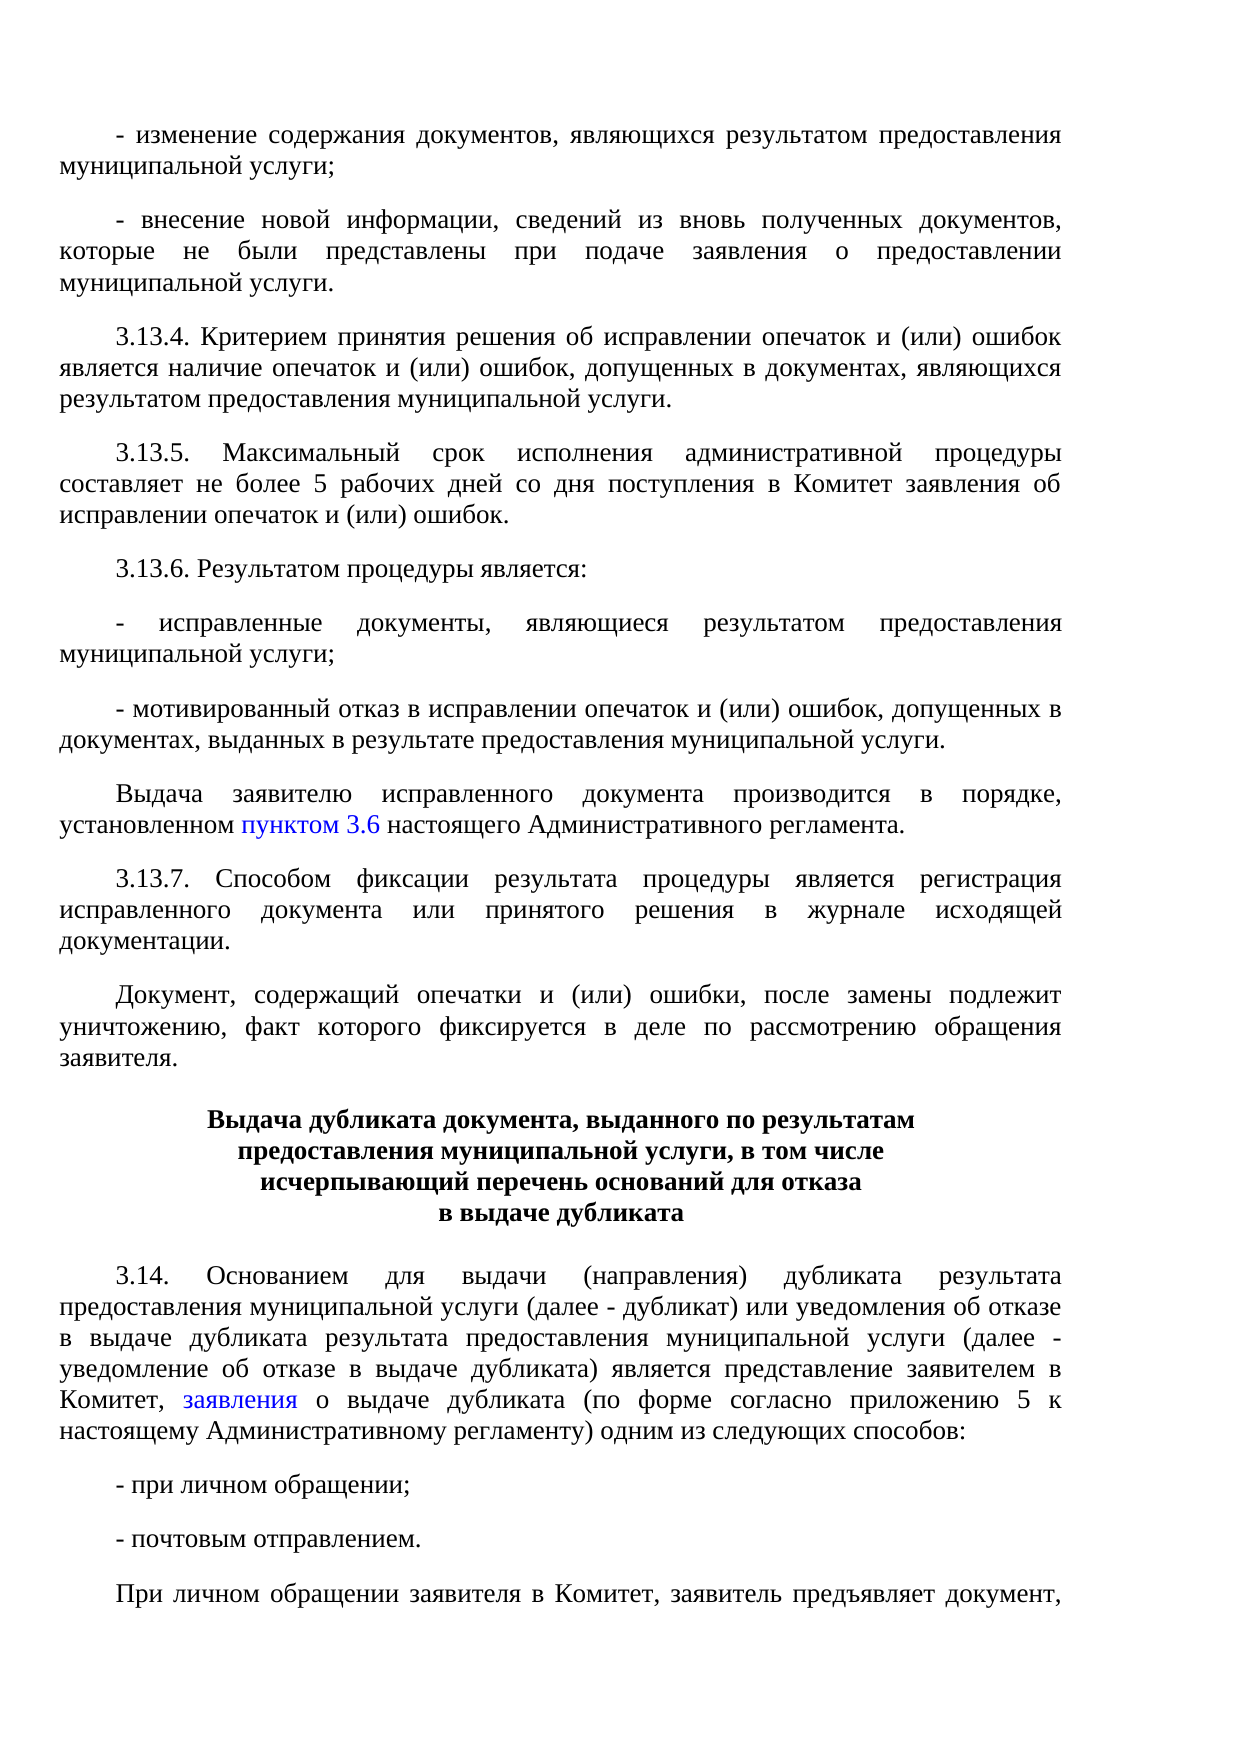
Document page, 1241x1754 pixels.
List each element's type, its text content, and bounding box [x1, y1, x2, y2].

text - изменение содержания документов, являющихся результатом предоставления муниципальной услуги; [59, 118, 1063, 180]
text Документ, содержащий опечатки и (или) ошибки, после замены подлежит уничтожению, факт которого фиксируется в деле по рассмотрению обращения заявителя. [59, 978, 1063, 1072]
title в выдаче дубликата [59, 1196, 1063, 1228]
text 3.13.5. Максимальный срок исполнения административной процедуры составляет не более 5 рабочих дней со дня поступления в Комитет заявления об исправлении опечаток и (или) ошибок. [59, 436, 1063, 529]
title исчерпывающий перечень оснований для отказа [59, 1165, 1063, 1196]
text Выдача заявителю исправленного документа производится в порядке, установленном пунктом 3.6 настоящего Административного регламента. [59, 777, 1063, 839]
text 3.14. Основанием для выдачи (направления) дубликата результата предоставления муниципальной услуги (далее - дубликат) или уведомления об отказе в выдаче дубликата результата предоставления муниципальной услуги (далее - уведомление об отказе в выдаче дубликата) является представление заявителем в Комитет, заявления о выдаче дубликата (по форме согласно приложению 5 к настоящему Административному регламенту) одним из следующих способов: [59, 1259, 1063, 1446]
title предоставления муниципальной услуги, в том числе [59, 1134, 1063, 1165]
text - исправленные документы, являющиеся результатом предоставления муниципальной услуги; [59, 606, 1063, 669]
text 3.13.7. Способом фиксации результата процедуры является регистрация исправленного документа или принятого решения в журнале исходящей документации. [59, 862, 1063, 956]
text 3.13.6. Результатом процедуры является: [59, 552, 1063, 583]
title Выдача дубликата документа, выданного по результатам [59, 1103, 1063, 1134]
text - при личном обращении; [59, 1468, 1063, 1500]
text - мотивированный отказ в исправлении опечаток и (или) ошибок, допущенных в документах, выданных в результате предоставления муниципальной услуги. [59, 692, 1063, 754]
text - внесение новой информации, сведений из вновь полученных документов, которые не были представлены при подаче заявления о предоставлении муниципальной услуги. [59, 203, 1063, 297]
text - почтовым отправлением. [59, 1523, 1063, 1554]
text 3.13.4. Критерием принятия решения об исправлении опечаток и (или) ошибок является наличие опечаток и (или) ошибок, допущенных в документах, являющихся результатом предоставления муниципальной услуги. [59, 320, 1063, 413]
